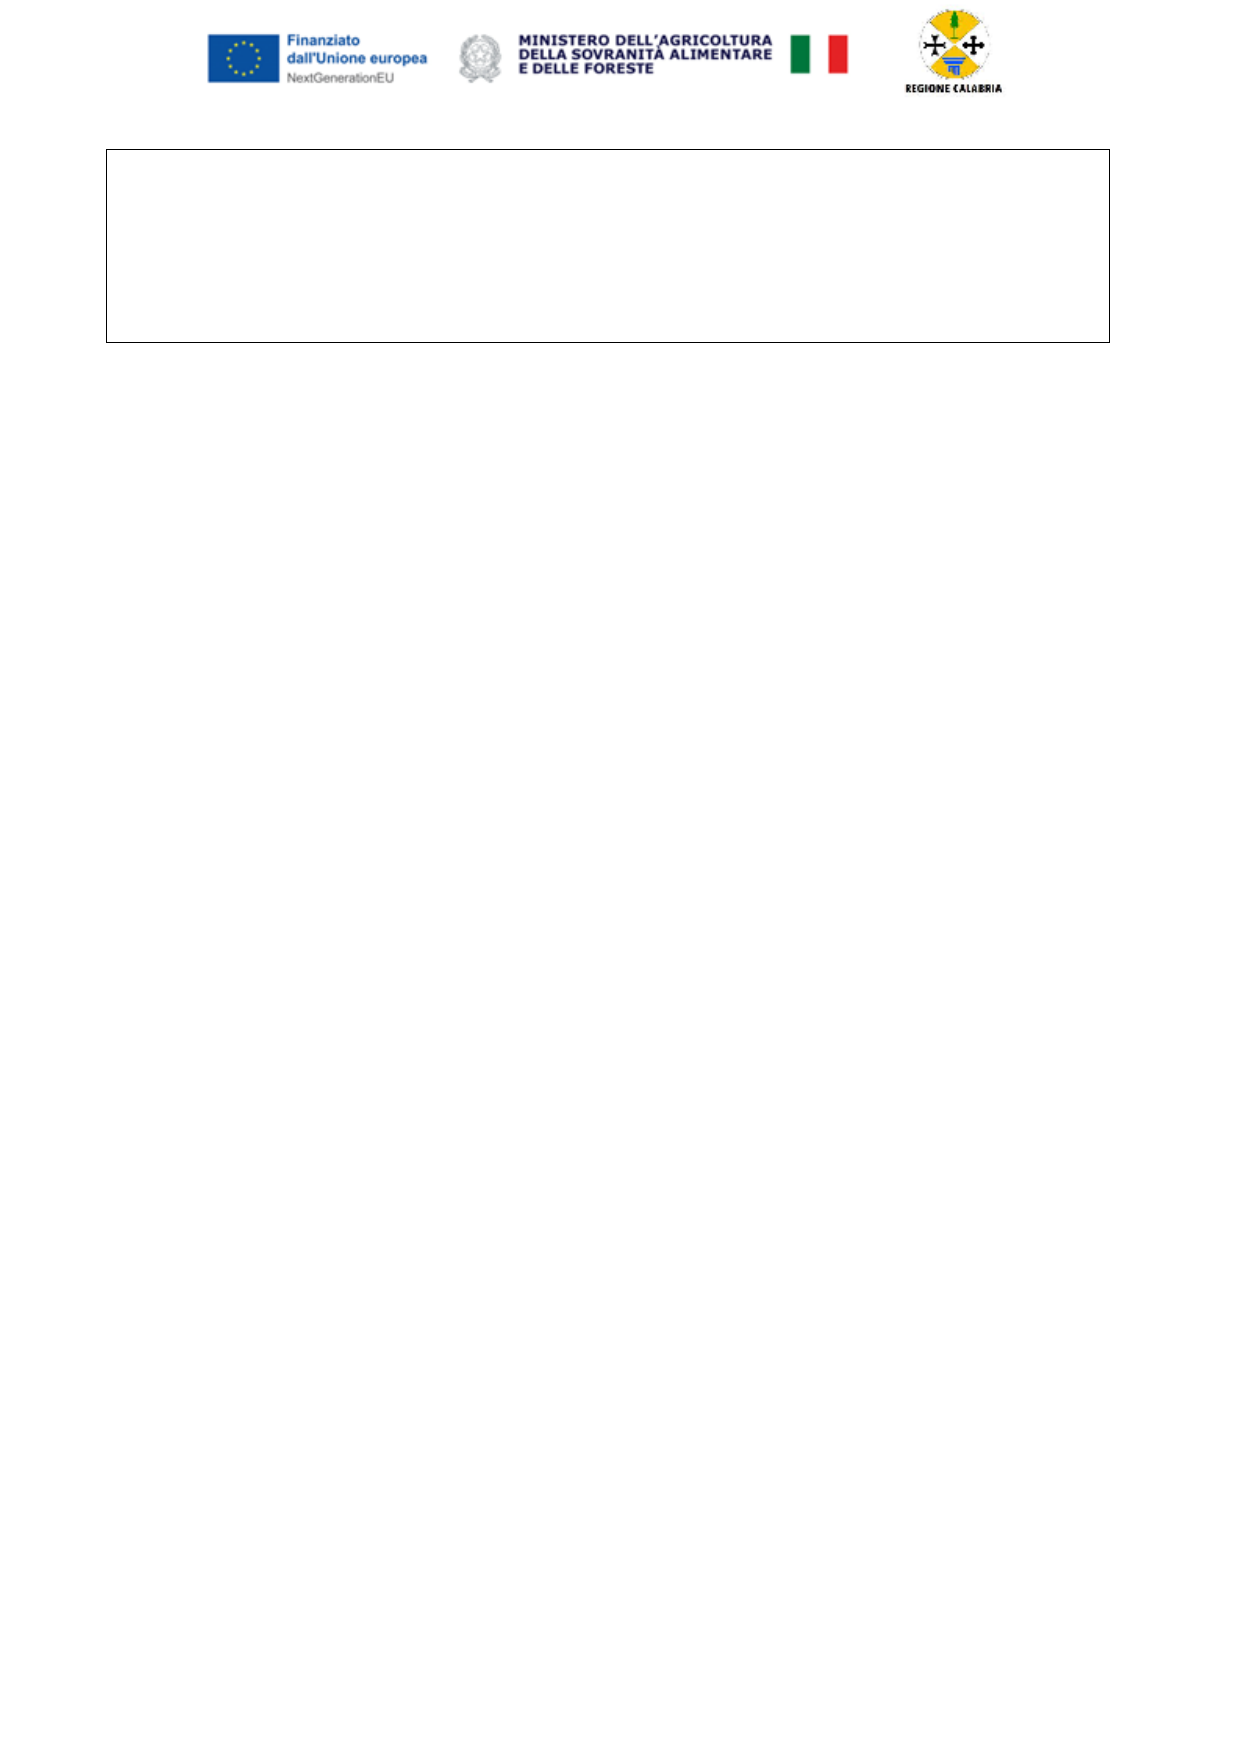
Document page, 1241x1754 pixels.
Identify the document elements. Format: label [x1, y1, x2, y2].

picture [200, 0, 1041, 113]
table_header [107, 150, 1109, 342]
